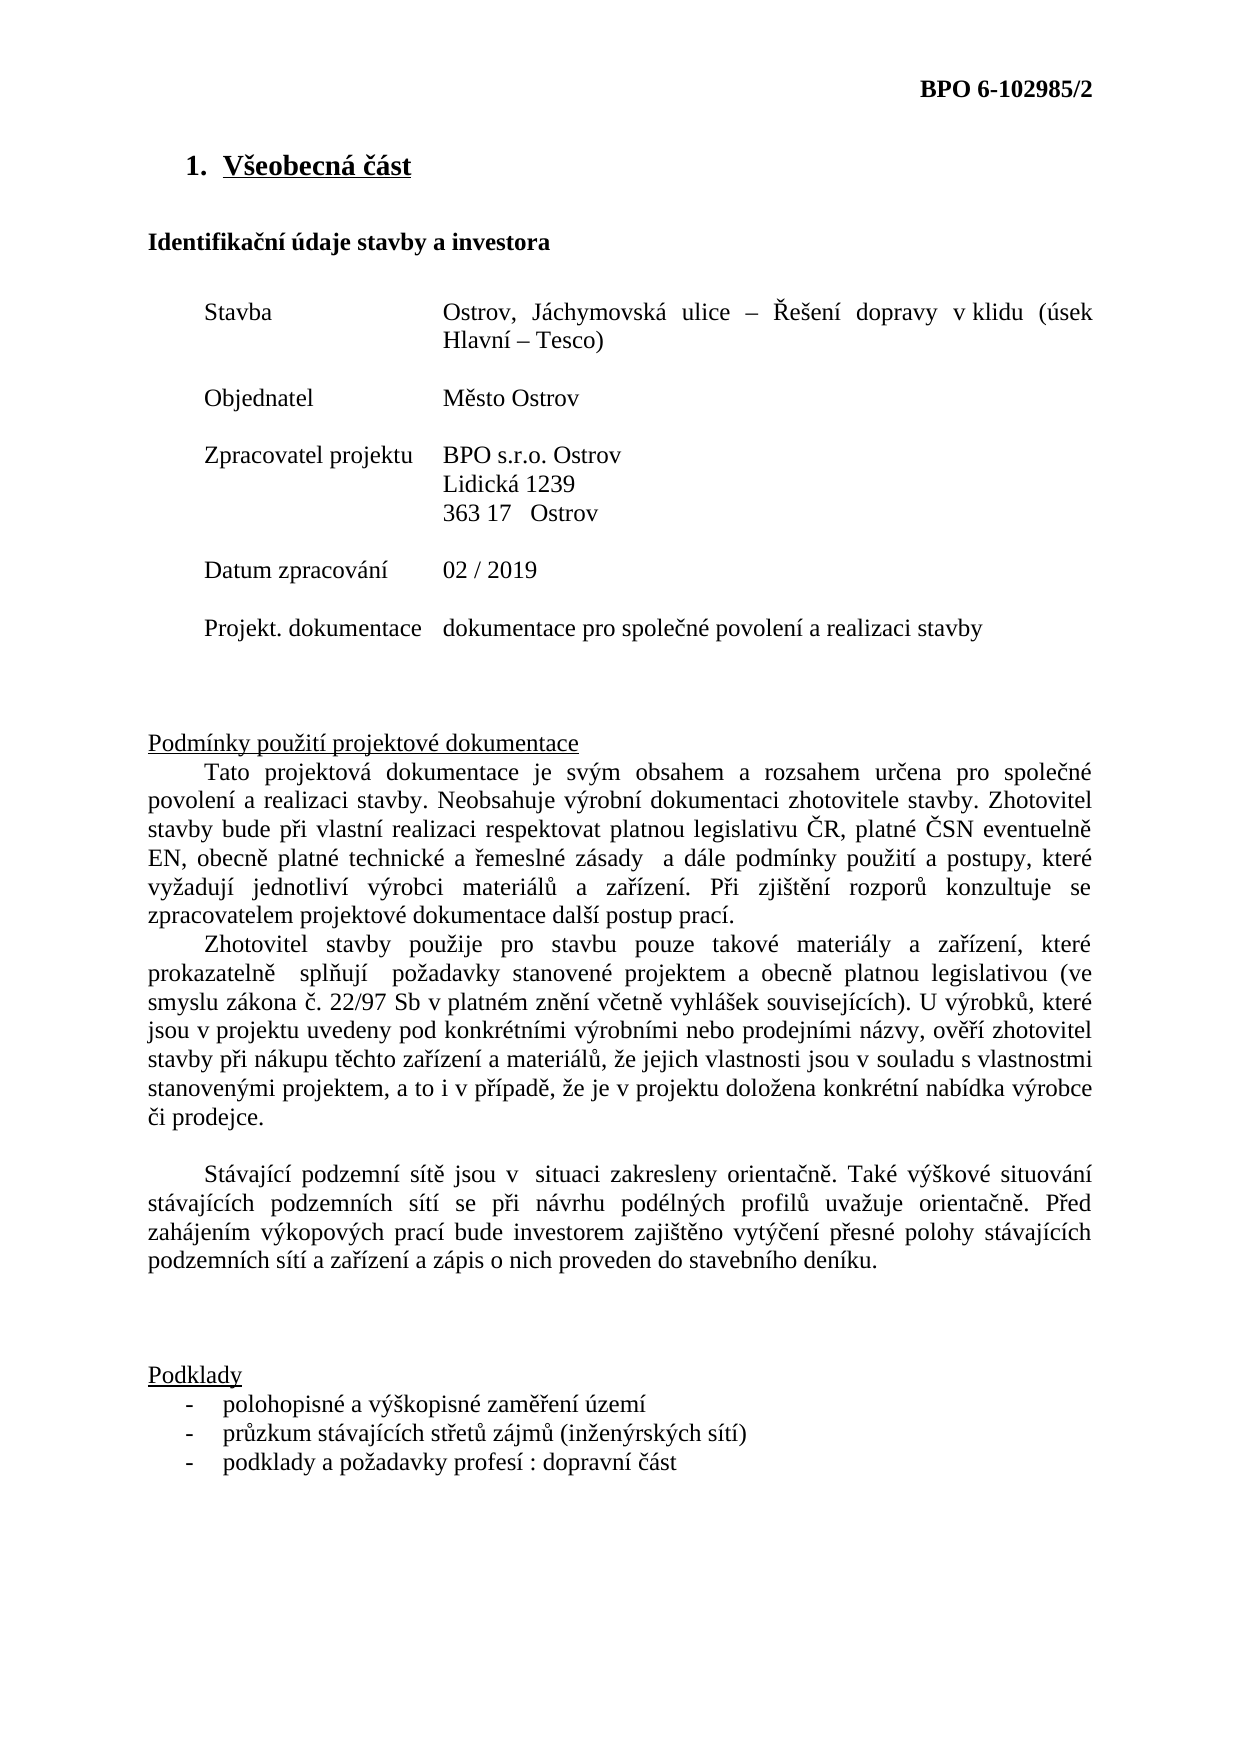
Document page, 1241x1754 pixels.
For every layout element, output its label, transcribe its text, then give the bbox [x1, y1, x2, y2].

text 363 17 Ostrov [148, 498, 1093, 527]
text Projekt. dokumentace dokumentace pro společné povolení a realizaci stavby [204, 613, 1093, 642]
text Objednatel Město Ostrov [148, 383, 1093, 412]
text Podmínky použití projektové dokumentace [148, 728, 1093, 757]
text Datum zpracování 02 / 2019 [148, 555, 1093, 584]
text Lidická 1239 [148, 469, 1093, 498]
list polohopisné a výškopisné zaměření území [185, 1389, 1093, 1418]
text Stávající podzemní sítě jsou v situaci zakresleny orientačně. Také výškové situování stávajících podzemních sítí se při návrhu podélných profilů uvažuje orientačně. Před zahájením výkopových prací bude investorem zajištěno vytýčení přesné polohy stávajících podzemních sítí a zařízení a zápis o nich proveden do stavebního deníku. [148, 1159, 1093, 1274]
text Identifikační údaje stavby a investora [148, 227, 1093, 255]
list průzkum stávajících střetů zájmů (inženýrských sítí) [185, 1418, 1093, 1447]
text Tato projektová dokumentace je svým obsahem a rozsahem určena pro společné povolení a realizaci stavby. Neobsahuje výrobní dokumentaci zhotovitele stavby. Zhotovitel stavby bude při vlastní realizaci respektovat platnou legislativu ČR, platné ČSN eventuelně EN, obecně platné technické a řemeslné zásady a dále podmínky použití a postupy, které vyžadují jednotliví výrobci materiálů a zařízení. Při zjištění rozporů konzultuje se zpracovatelem projektové dokumentace další postup prací. [148, 757, 1093, 929]
list podklady a požadavky profesí : dopravní část [185, 1447, 1093, 1475]
text Stavba Ostrov, Jáchymovská ulice – Řešení dopravy v klidu (úsek Hlavní – Tesco) [204, 297, 1093, 354]
list Všeobecná část [185, 148, 1093, 181]
text Zpracovatel projektu BPO s.r.o. Ostrov [148, 440, 1093, 469]
text Podklady [148, 1360, 1093, 1389]
text Zhotovitel stavby použije pro stavbu pouze takové materiály a zařízení, které prokazatelně splňují požadavky stanovené projektem a obecně platnou legislativou (ve smyslu zákona č. 22/97 Sb v platném znění včetně vyhlášek souvisejících). U výrobků, které jsou v projektu uvedeny pod konkrétními výrobními nebo prodejními názvy, ověří zhotovitel stavby při nákupu těchto zařízení a materiálů, že jejich vlastnosti jsou v souladu s vlastnostmi stanovenými projektem, a to i v případě, že je v projektu doložena konkrétní nabídka výrobce či prodejce. [148, 929, 1093, 1130]
